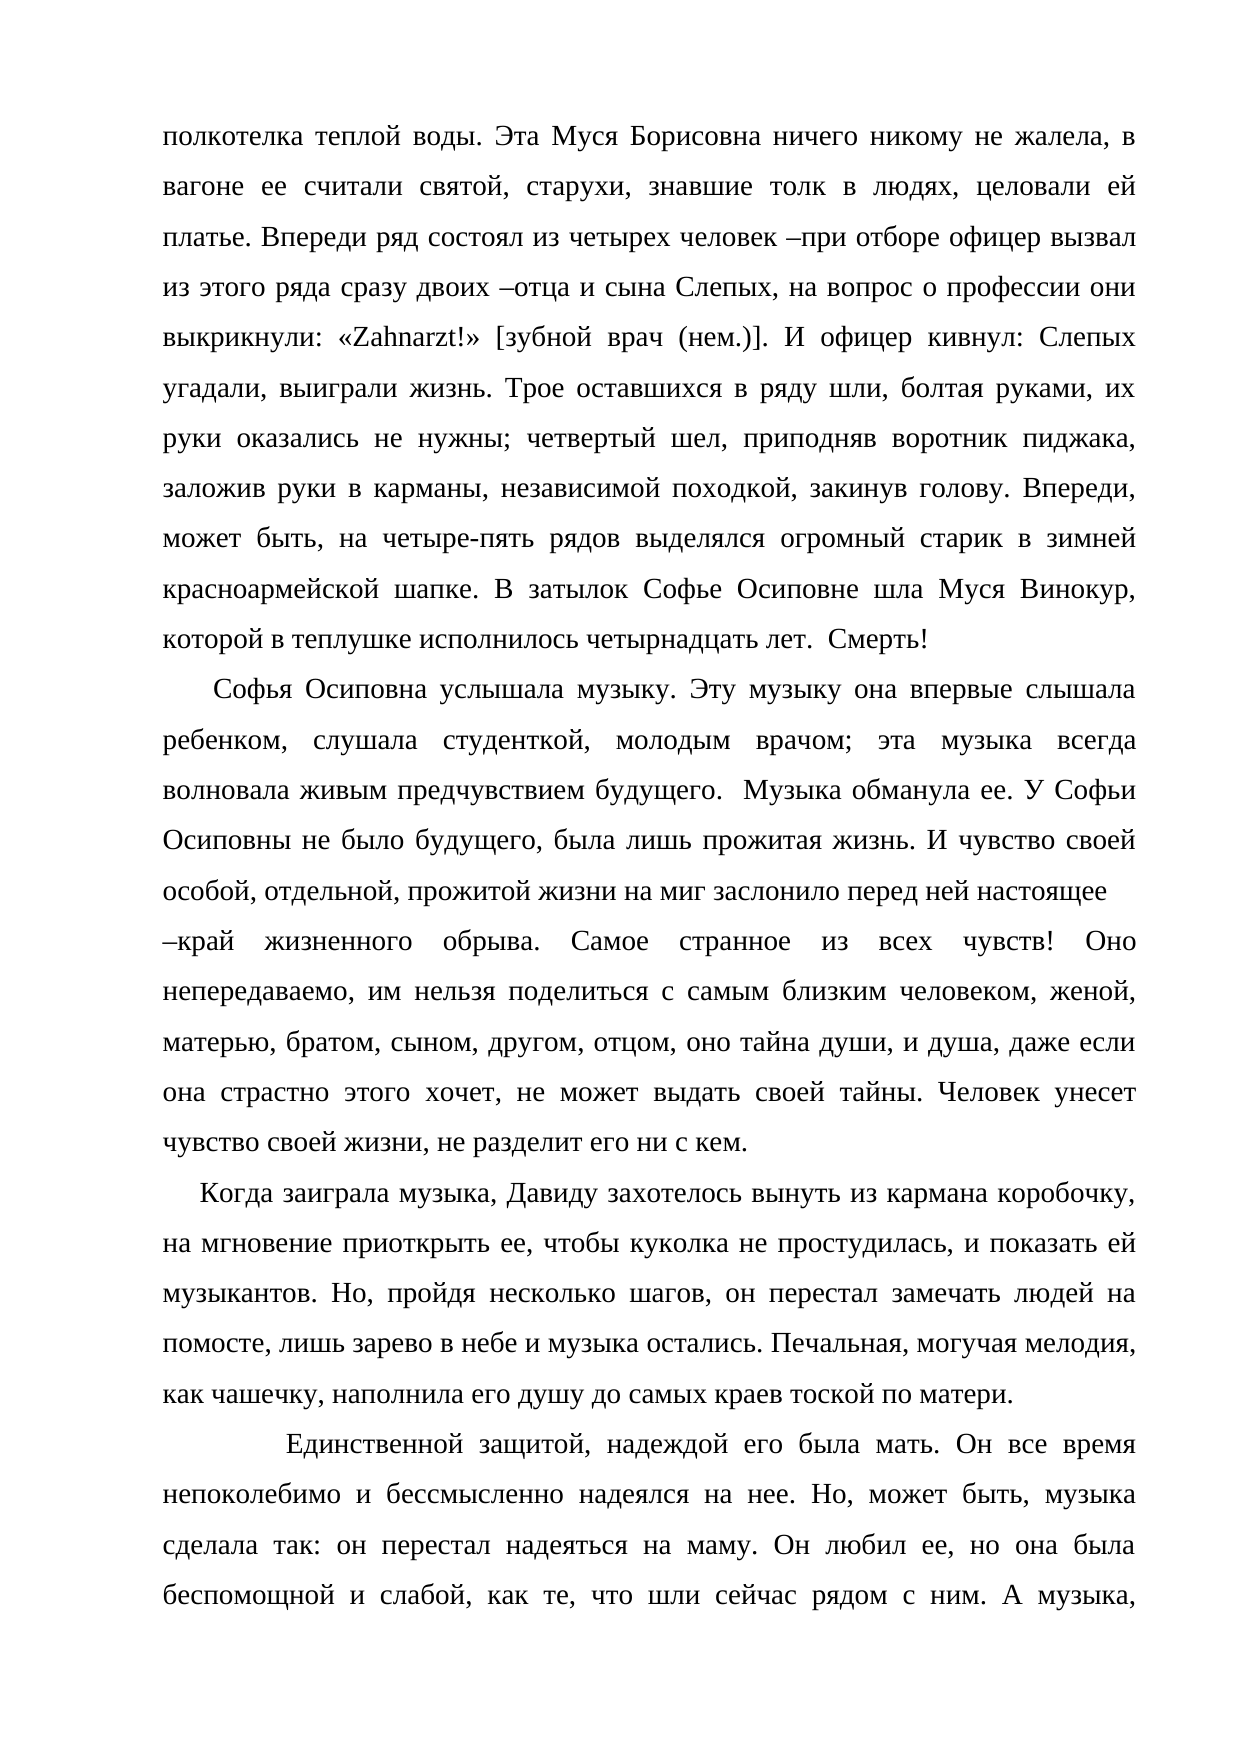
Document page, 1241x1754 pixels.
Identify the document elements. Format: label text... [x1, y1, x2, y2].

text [162, 1426, 1137, 1611]
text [162, 118, 1137, 655]
text Когда заиграла музыка, Давиду захотелось вынуть из кармана коробочку, на мгновение приоткрыть ее, чтобы куколка не простудилась, и показать ей музыкантов. Но, пройдя несколько шагов, он перестал замечать людей на помосте, лишь зарево в небе и музыка остались. Печальная, могучая мелодия, как чашечку, наполнила его душу до самых краев тоской по матери. [162, 1175, 1137, 1409]
text –край жизненного обрыва. Самое странное из всех чувств! Оно непередаваемо, им нельзя поделиться с самым близким человеком, женой, матерью, братом, сыном, другом, отцом, оно тайна души, и душа, даже если она страстно этого хочет, не может выдать своей тайны. Человек унесет чувство своей жизни, не разделит его ни с кем. [162, 923, 1137, 1158]
text Софья Осиповна услышала музыку. Эту музыку она впервые слышала ребенком, слушала студенткой, молодым врачом; эта музыка всегда волновала живым предчувствием будущего. Музыка обманула ее. У Софьи Осиповны не было будущего, была лишь прожитая жизнь. И чувство своей особой, отдельной, прожитой жизни на миг заслонило перед ней настоящее [162, 672, 1137, 906]
